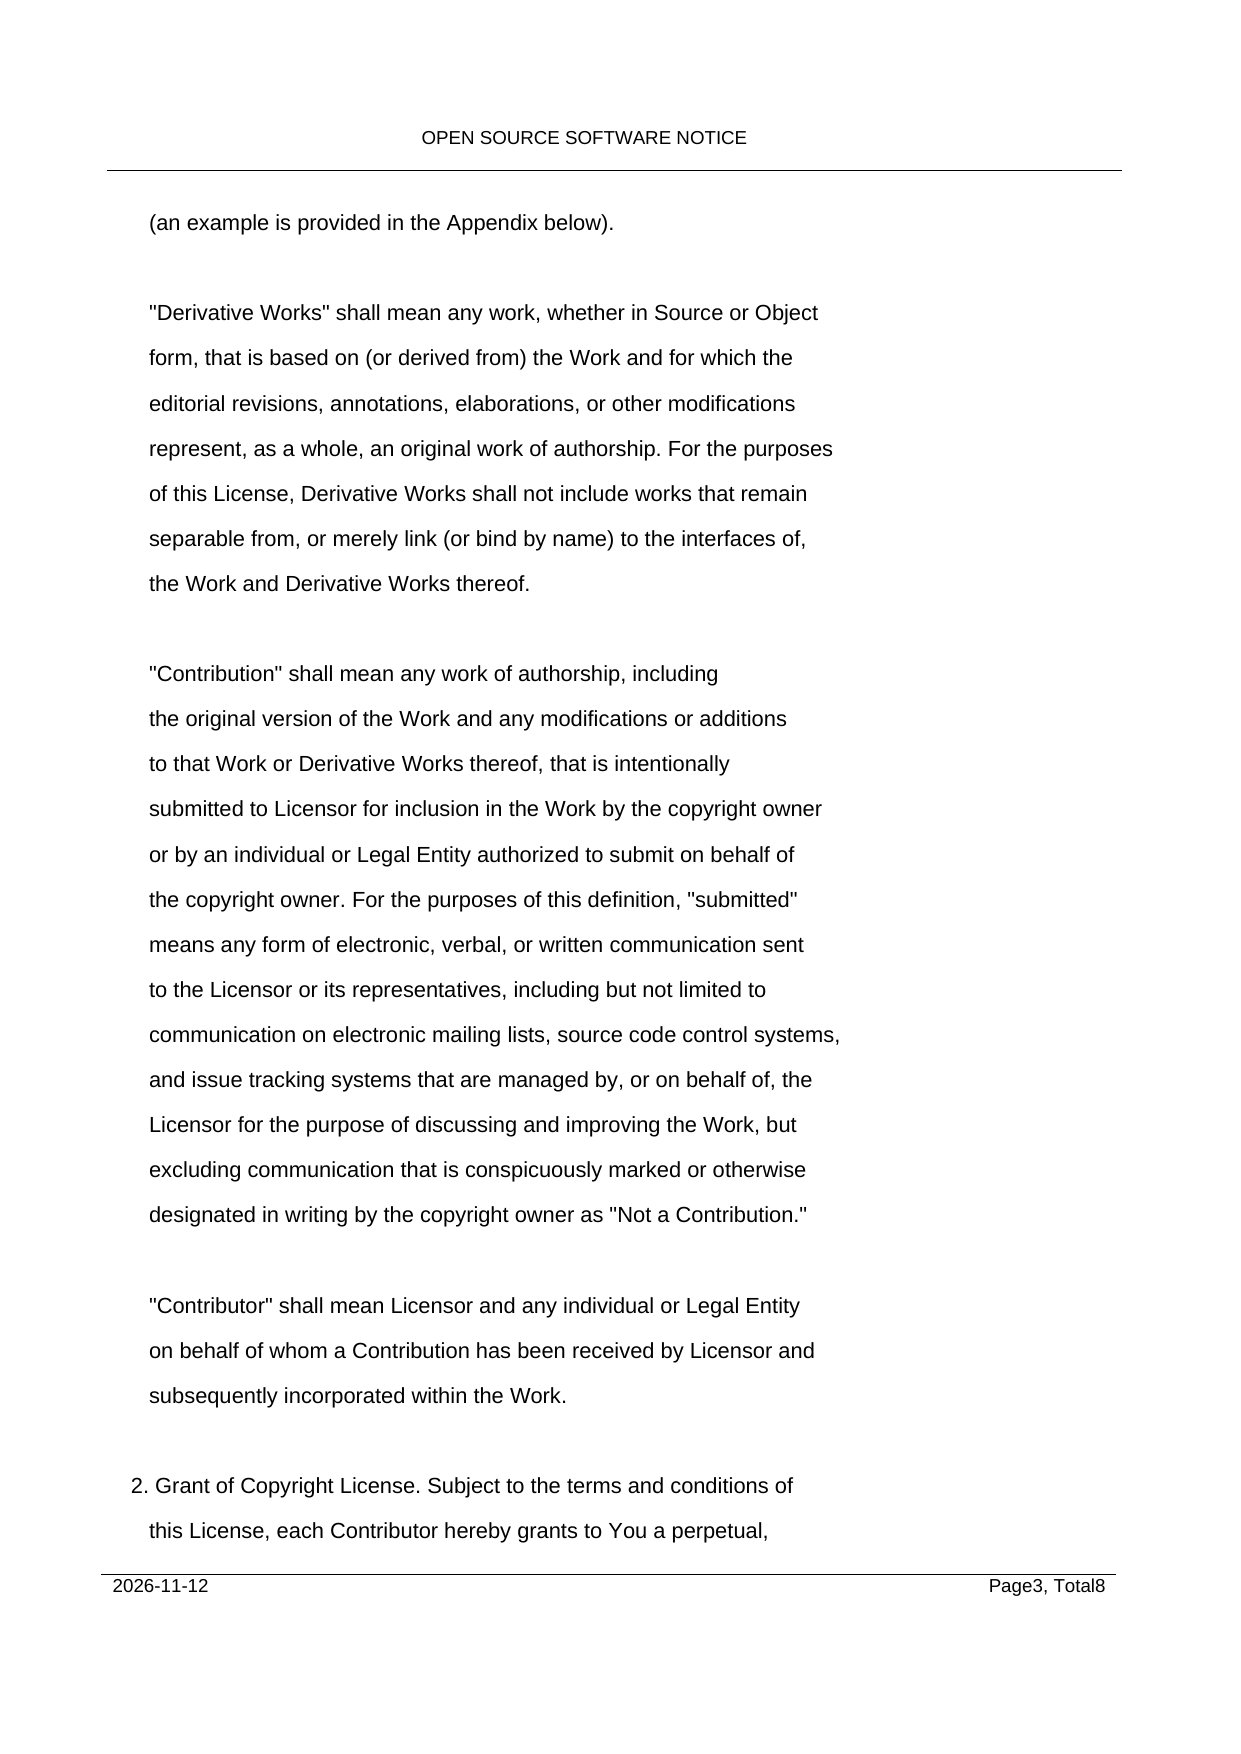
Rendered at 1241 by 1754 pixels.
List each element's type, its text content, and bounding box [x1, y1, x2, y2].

text communication on electronic mailing lists, source code control systems, [112, 1018, 1128, 1051]
text "Derivative Works" shall mean any work, whether in Source or Object [112, 297, 1128, 329]
text 2. Grant of Copyright License. Subject to the terms and conditions of [112, 1469, 1128, 1502]
text represent, as a whole, an original work of authorship. For the purposes [112, 432, 1128, 464]
text submitted to Licensor for inclusion in the Work by the copyright owner [112, 793, 1128, 825]
text means any form of electronic, verbal, or written communication sent [112, 928, 1128, 961]
text designated in writing by the copyright owner as "Not a Contribution." [112, 1199, 1128, 1231]
text the copyright owner. For the purposes of this definition, "submitted" [112, 883, 1128, 915]
text excluding communication that is conspicuously marked or otherwise [112, 1153, 1128, 1186]
text to that Work or Derivative Works thereof, that is intentionally [112, 748, 1128, 780]
text form, that is based on (or derived from) the Work and for which the [112, 342, 1128, 374]
text Licensor for the purpose of discussing and improving the Work, but [112, 1108, 1128, 1141]
text or by an individual or Legal Entity authorized to submit on behalf of [112, 838, 1128, 870]
text "Contribution" shall mean any work of authorship, including [112, 657, 1128, 690]
text "Contributor" shall mean Licensor and any individual or Legal Entity [112, 1289, 1128, 1321]
text (an example is provided in the Appendix below). [112, 206, 1128, 239]
text and issue tracking systems that are managed by, or on behalf of, the [112, 1063, 1128, 1096]
text the Work and Derivative Works thereof. [112, 567, 1128, 600]
text to the Licensor or its representatives, including but not limited to [112, 973, 1128, 1006]
text on behalf of whom a Contribution has been received by Licensor and [112, 1334, 1128, 1366]
text editorial revisions, annotations, elaborations, or other modifications [112, 387, 1128, 419]
text the original version of the Work and any modifications or additions [112, 702, 1128, 735]
text of this License, Derivative Works shall not include works that remain [112, 477, 1128, 509]
text separable from, or merely link (or bind by name) to the interfaces of, [112, 522, 1128, 554]
text this License, each Contributor hereby grants to You a perpetual, [112, 1514, 1128, 1547]
text subsequently incorporated within the Work. [112, 1379, 1128, 1412]
